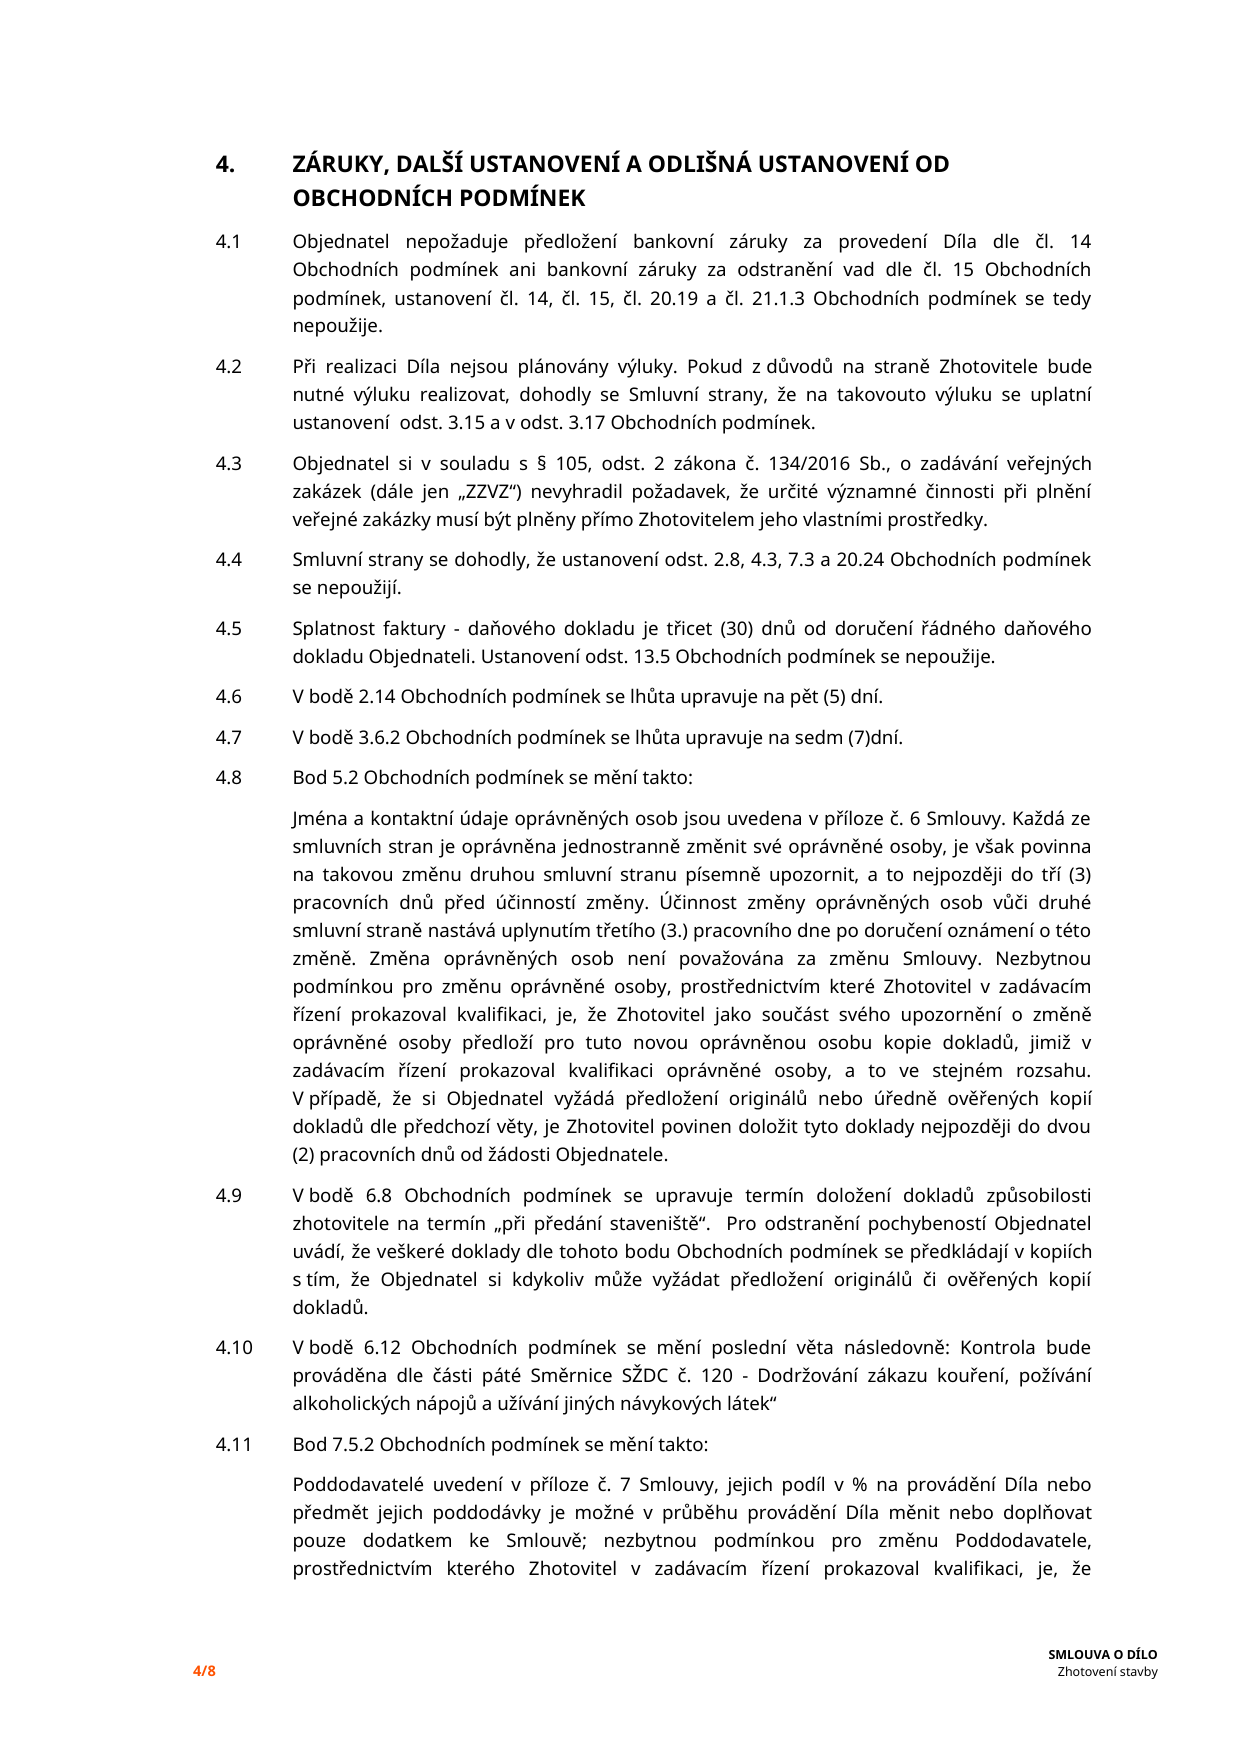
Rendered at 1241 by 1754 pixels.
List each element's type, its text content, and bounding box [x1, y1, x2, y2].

text V bodě 6.12 Obchodních podmínek se mění poslední věta následovně: Kontrola bude prováděna dle části páté Směrnice SŽDC č. 120 - Dodržování zákazu kouření, požívání alkoholických nápojů a užívání jiných návykových látek“ [216, 1334, 1093, 1416]
text Jména a kontaktní údaje oprávněných osob jsou uvedena v příloze č. 6 Smlouvy. Každá ze smluvních stran je oprávněna jednostranně změnit své oprávněné osoby, je však povinna na takovou změnu druhou smluvní stranu písemně upozornit, a to nejpozději do tří (3) pracovních dnů před účinností změny. Účinnost změny oprávněných osob vůči druhé smluvní straně nastává uplynutím třetího (3.) pracovního dne po doručení oznámení o této změně. Změna oprávněných osob není považována za změnu Smlouvy. Nezbytnou podmínkou pro změnu oprávněné osoby, prostřednictvím které Zhotovitel v zadávacím řízení prokazoval kvalifikaci, je, že Zhotovitel jako součást svého upozornění o změně oprávněné osoby předloží pro tuto novou oprávněnou osobu kopie dokladů, jimiž v zadávacím řízení prokazoval kvalifikaci oprávněné osoby, a to ve stejném rozsahu. V případě, že si Objednatel vyžádá předložení originálů nebo úředně ověřených kopií dokladů dle předchozí věty, je Zhotovitel povinen doložit tyto doklady nejpozději do dvou (2) pracovních dnů od žádosti Objednatele. [292, 805, 1093, 1167]
text Splatnost faktury - daňového dokladu je třicet (30) dnů od doručení řádného daňového dokladu Objednateli. Ustanovení odst. 13.5 Obchodních podmínek se nepoužije. [216, 615, 1093, 668]
text Bod 5.2 Obchodních podmínek se mění takto: [216, 764, 1093, 790]
text Objednatel si v souladu s § 105, odst. 2 zákona č. 134/2016 Sb., o zadávání veřejných zakázek (dále jen „ZZVZ“) nevyhradil požadavek, že určité významné činnosti při plnění veřejné zakázky musí být plněny přímo Zhotovitelem jeho vlastními prostředky. [216, 450, 1093, 531]
text Objednatel nepožaduje předložení bankovní záruky za provedení Díla dle čl. 14 Obchodních podmínek ani bankovní záruky za odstranění vad dle čl. 15 Obchodních podmínek, ustanovení čl. 14, čl. 15, čl. 20.19 a čl. 21.1.3 Obchodních podmínek se tedy nepoužije. [216, 229, 1093, 338]
text V bodě 6.8 Obchodních podmínek se upravuje termín doložení dokladů způsobilosti zhotovitele na termín „při předání staveniště“. Pro odstranění pochybeností Objednatel uvádí, že veškeré doklady dle tohoto bodu Obchodních podmínek se předkládají v kopiích s tím, že Objednatel si kdykoliv může vyžádat předložení originálů či ověřených kopií dokladů. [216, 1182, 1093, 1319]
text V bodě 3.6.2 Obchodních podmínek se lhůta upravuje na sedm (7)dní. [216, 724, 1093, 749]
text Bod 7.5.2 Obchodních podmínek se mění takto: [216, 1431, 1093, 1457]
text V bodě 2.14 Obchodních podmínek se lhůta upravuje na pět (5) dní. [216, 683, 1093, 709]
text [292, 1472, 1093, 1581]
text ZÁRUKY, DALŠÍ USTANOVENÍ A ODLIŠNÁ USTANOVENÍ OD OBCHODNÍCH PODMÍNEK [216, 147, 1093, 213]
text Při realizaci Díla nejsou plánovány výluky. Pokud z důvodů na straně Zhotovitele bude nutné výluku realizovat, dohodly se Smluvní strany, že na takovouto výluku se uplatní ustanovení odst. 3.15 a v odst. 3.17 Obchodních podmínek. [216, 353, 1093, 435]
text Smluvní strany se dohodly, že ustanovení odst. 2.8, 4.3, 7.3 a 20.24 Obchodních podmínek se nepoužijí. [216, 546, 1093, 600]
